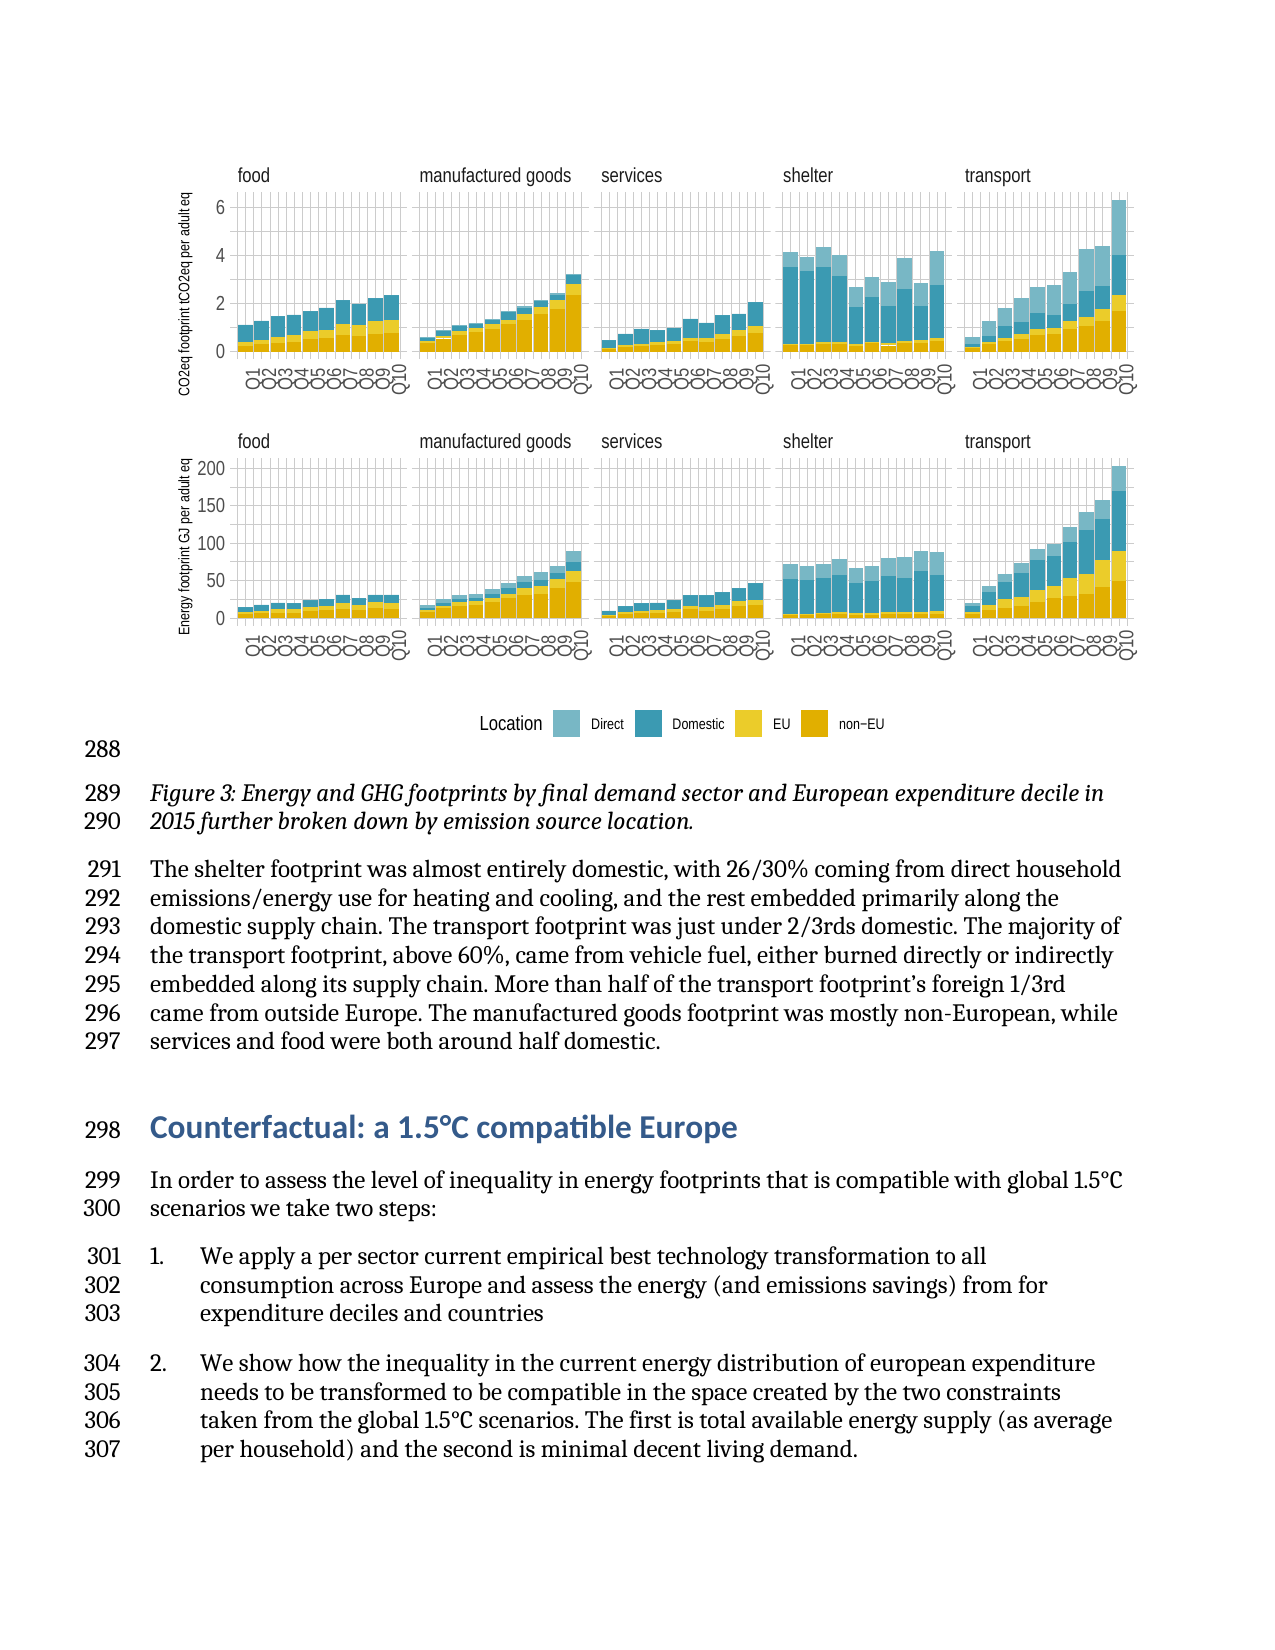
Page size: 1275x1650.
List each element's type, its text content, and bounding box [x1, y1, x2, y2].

text Figure 3: Energy and GHG footprints by final demand sector and European expenditure decile in 2015 further broken down by emission source location. [150, 778, 1125, 836]
subtitle Counterfactual: a 1.5°C compatible Europe [150, 1106, 1125, 1147]
text The shelter footprint was almost entirely domestic, with 26/30% coming from direct household emissions/energy use for heating and cooling, and the rest embedded primarily along the domestic supply chain. The transport footprint was just under 2/3rds domestic. The majority of the transport footprint, above 60%, came from vehicle fuel, either burned directly or indirectly embedded along its supply chain. More than half of the transport footprint’s foreign 1/3rd came from outside Europe. The manufactured goods footprint was mostly non-European, while services and food were both around half domestic. [150, 855, 1125, 1056]
text In order to assess the level of inequality in energy footprints that is compatible with global 1.5°C scenarios we take two steps: [150, 1166, 1125, 1223]
list We apply a per sector current empirical best technology transformation to all consumption across Europe and assess the energy (and emissions savings) from for expenditure deciles and countries [150, 1242, 1125, 1328]
list We show how the inequality in the current energy distribution of european expenditure needs to be transformed to be compatible in the space created by the two constraints taken from the global 1.5°C scenarios. The first is total available energy supply (as average per household) and the second is minimal decent living demand. [150, 1349, 1125, 1464]
